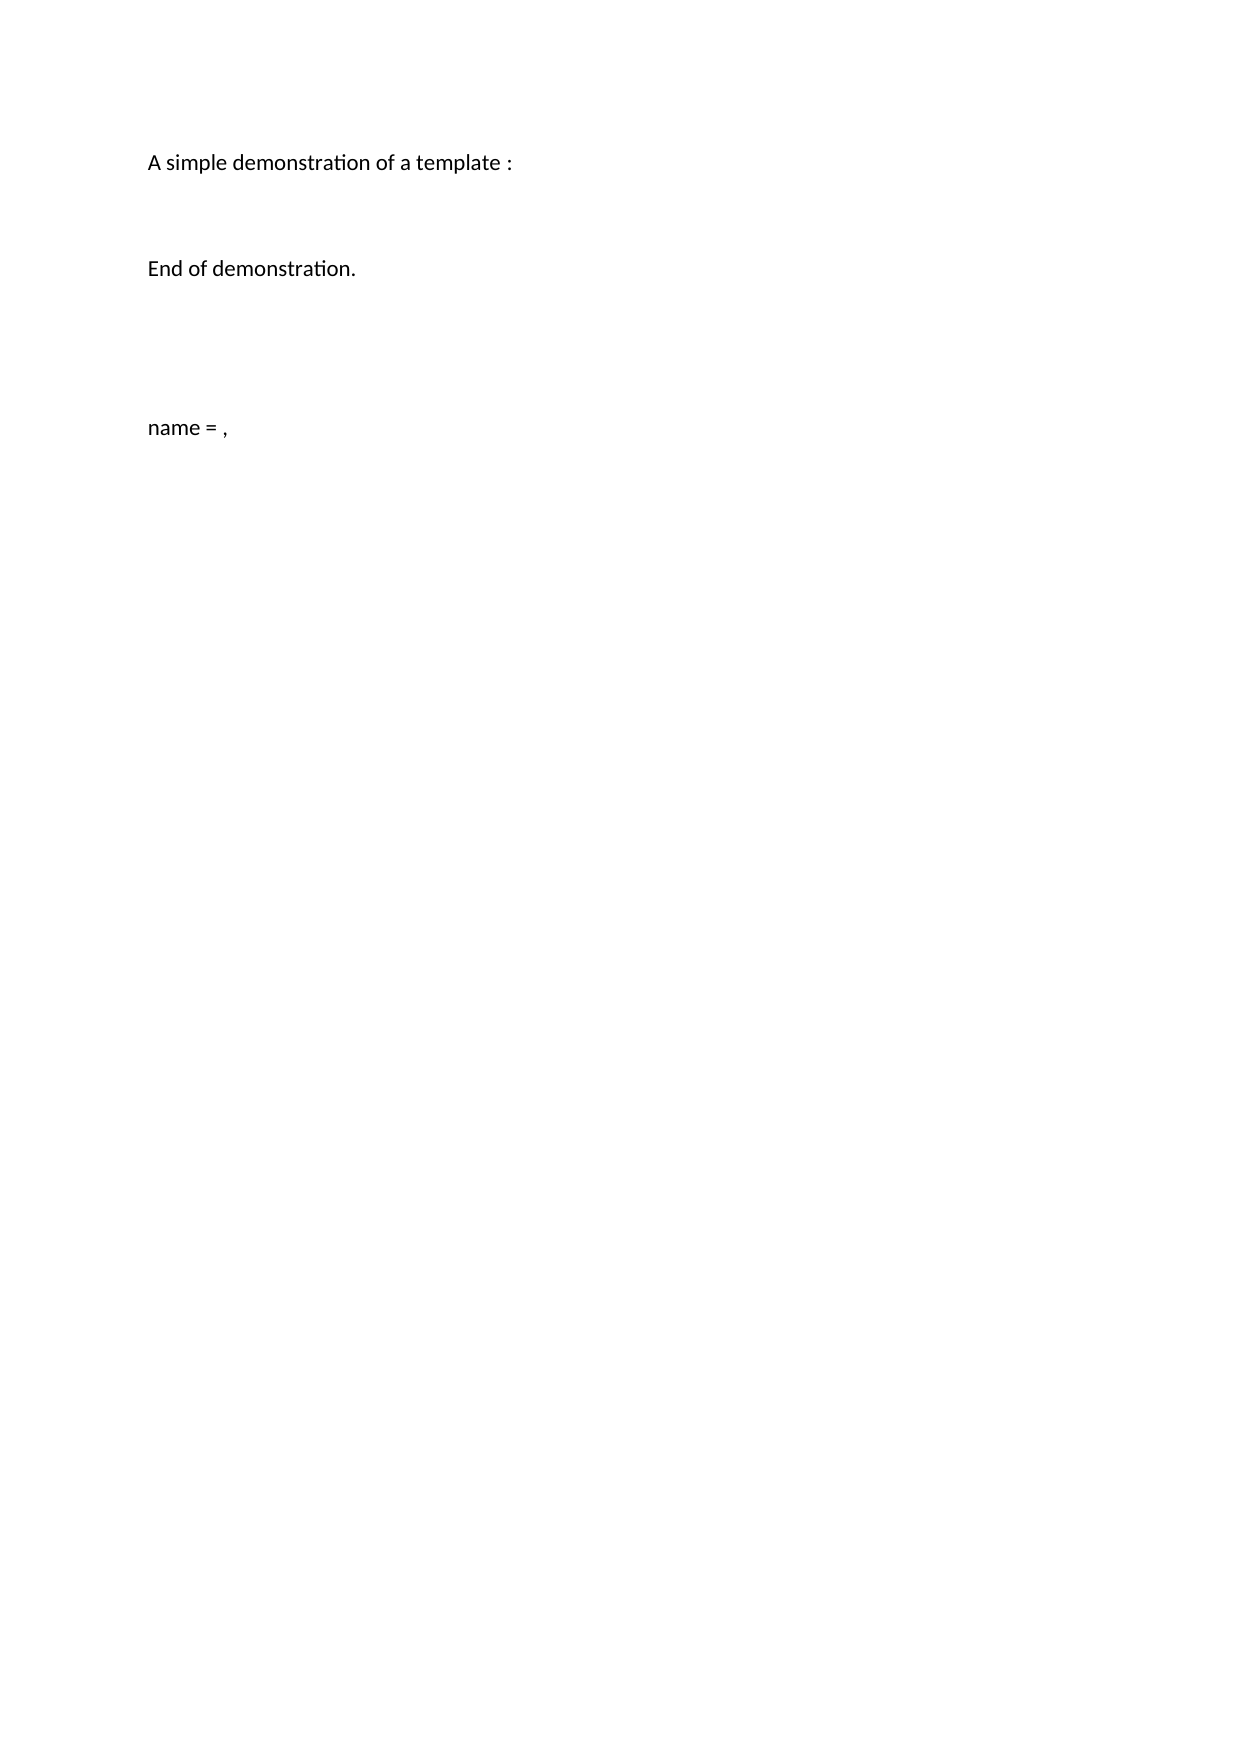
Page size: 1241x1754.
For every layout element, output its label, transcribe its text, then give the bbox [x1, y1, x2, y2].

text End of demonstration. [148, 254, 1093, 282]
text A simple demonstration of a template : [148, 148, 1093, 176]
text name = , [148, 413, 1093, 441]
